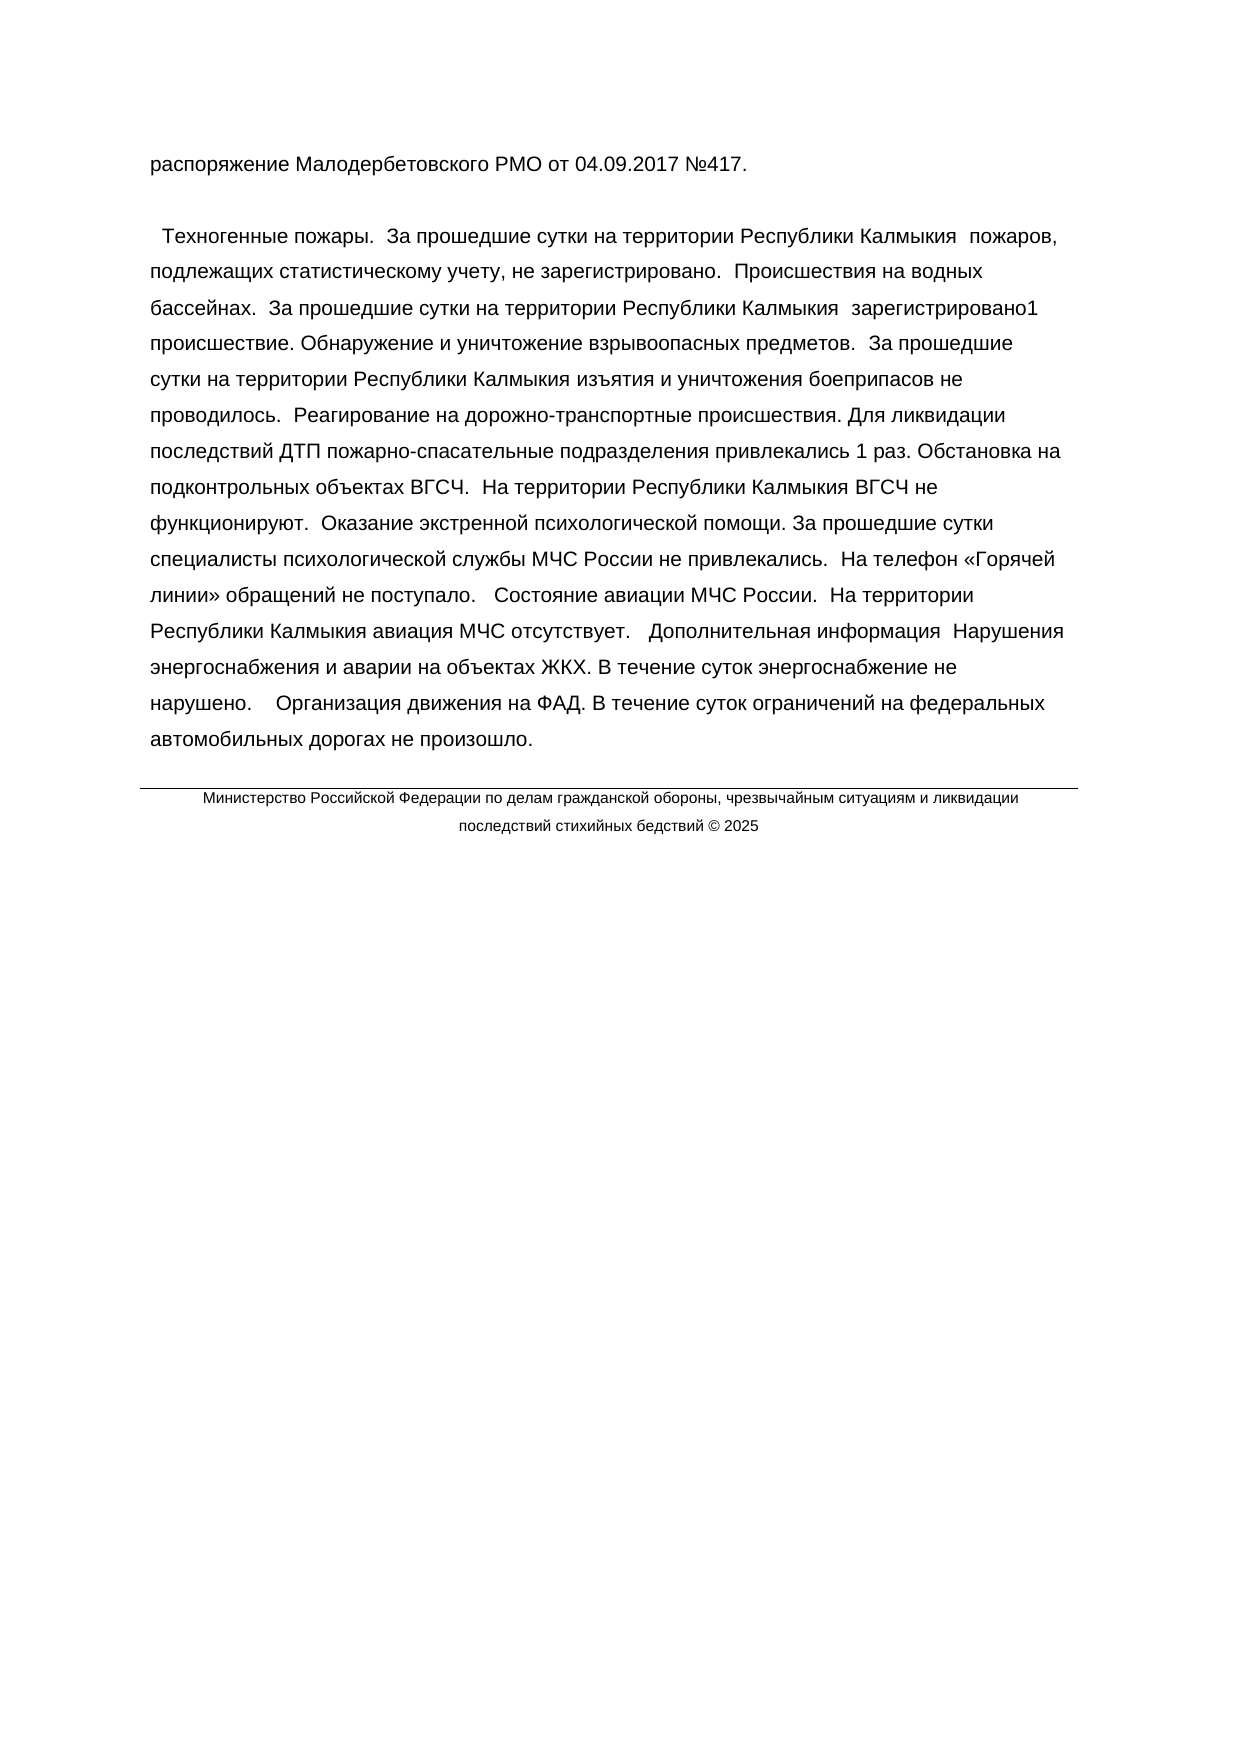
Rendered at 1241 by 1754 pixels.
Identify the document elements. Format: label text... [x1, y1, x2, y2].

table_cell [140, 150, 1078, 787]
table_cell Министерство Российской Федерации по делам гражданской обороны, чрезвычайным ситуациям и ликвидации последствий стихийных бедствий © 2025 [140, 789, 1078, 871]
